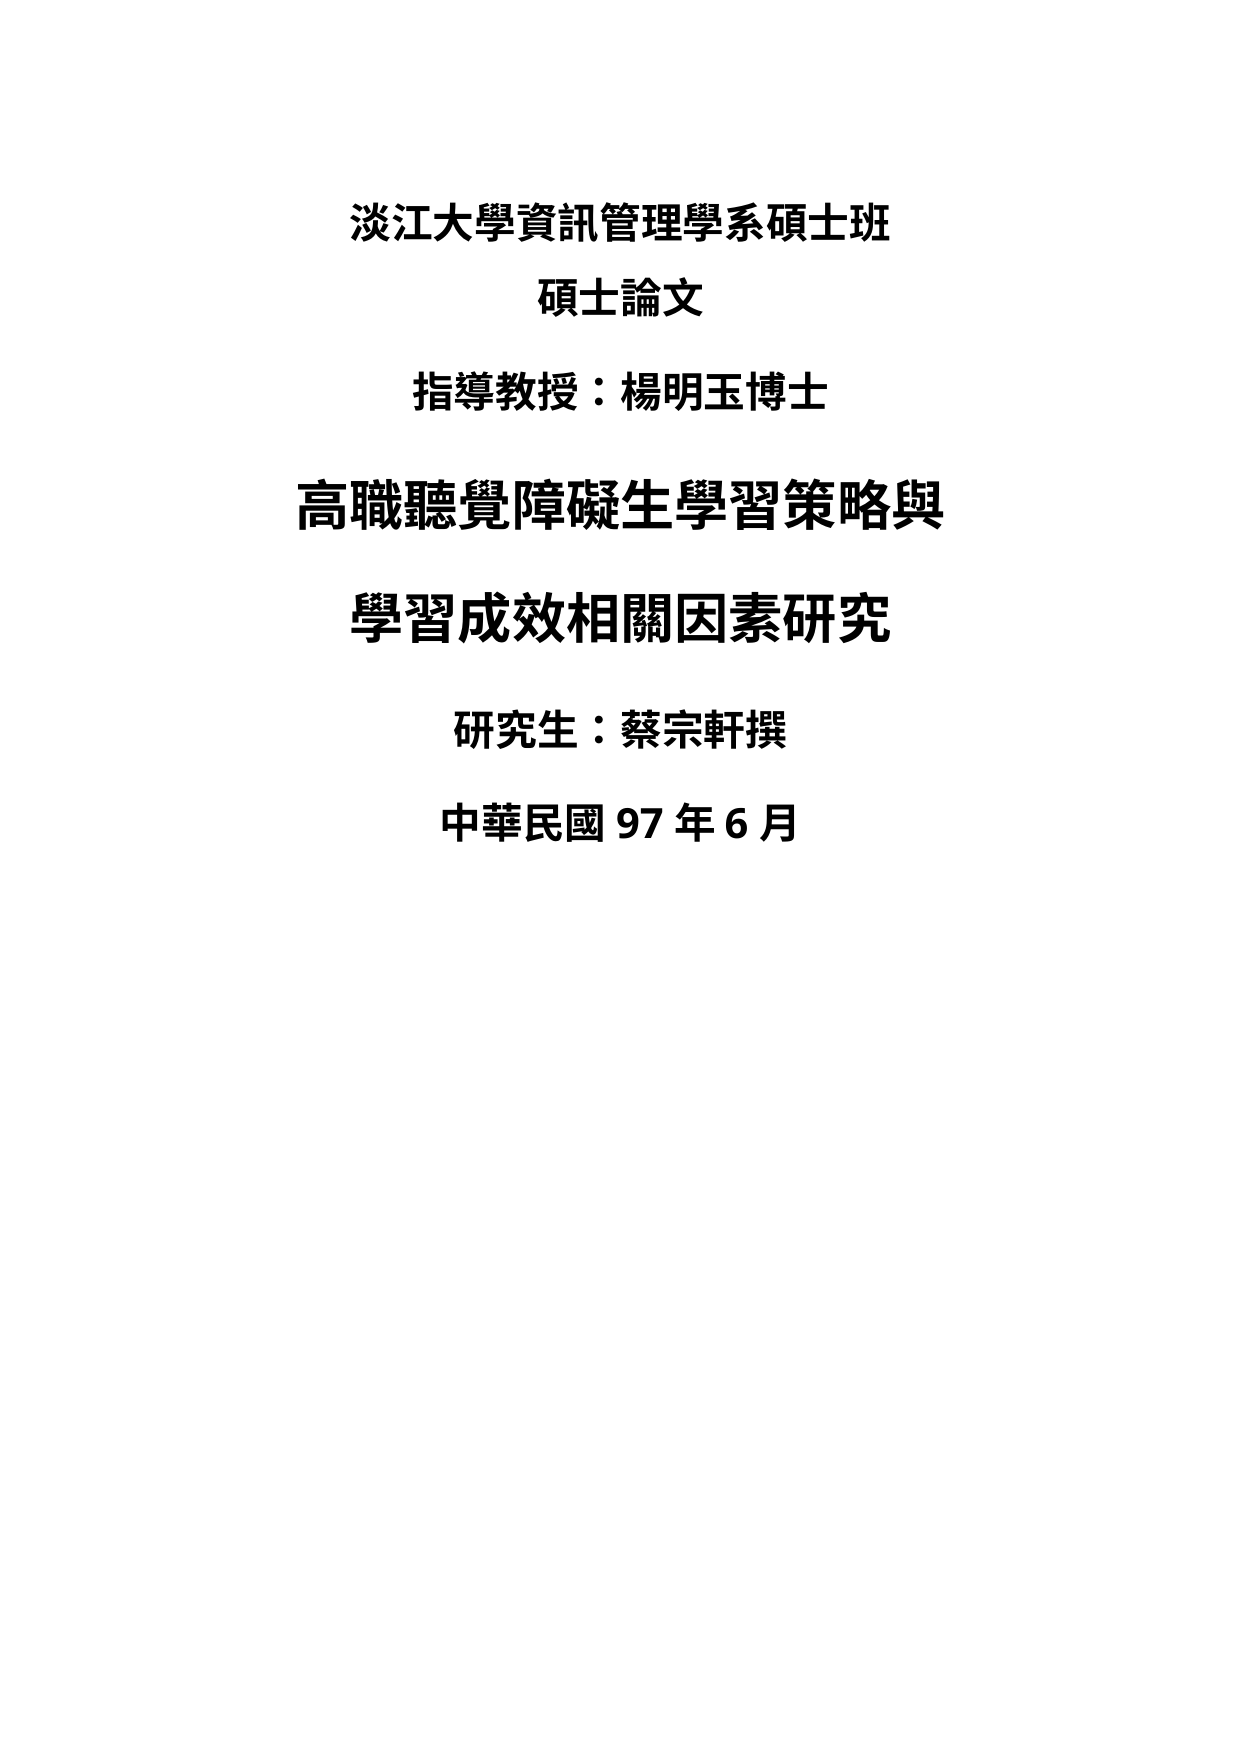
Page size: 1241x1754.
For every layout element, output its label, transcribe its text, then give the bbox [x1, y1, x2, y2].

text 指導教授：楊明玉博士 [187, 352, 1053, 427]
text 中華民國 97 年6 月 [187, 783, 1053, 858]
text 淡江大學資訊管理學系碩士班 碩士論文 [187, 183, 1053, 333]
text 研究生：蔡宗軒撰 [187, 689, 1053, 764]
text 高職聽覺障礙生學習策略與 學習成效相關因素研究 [187, 446, 1053, 671]
